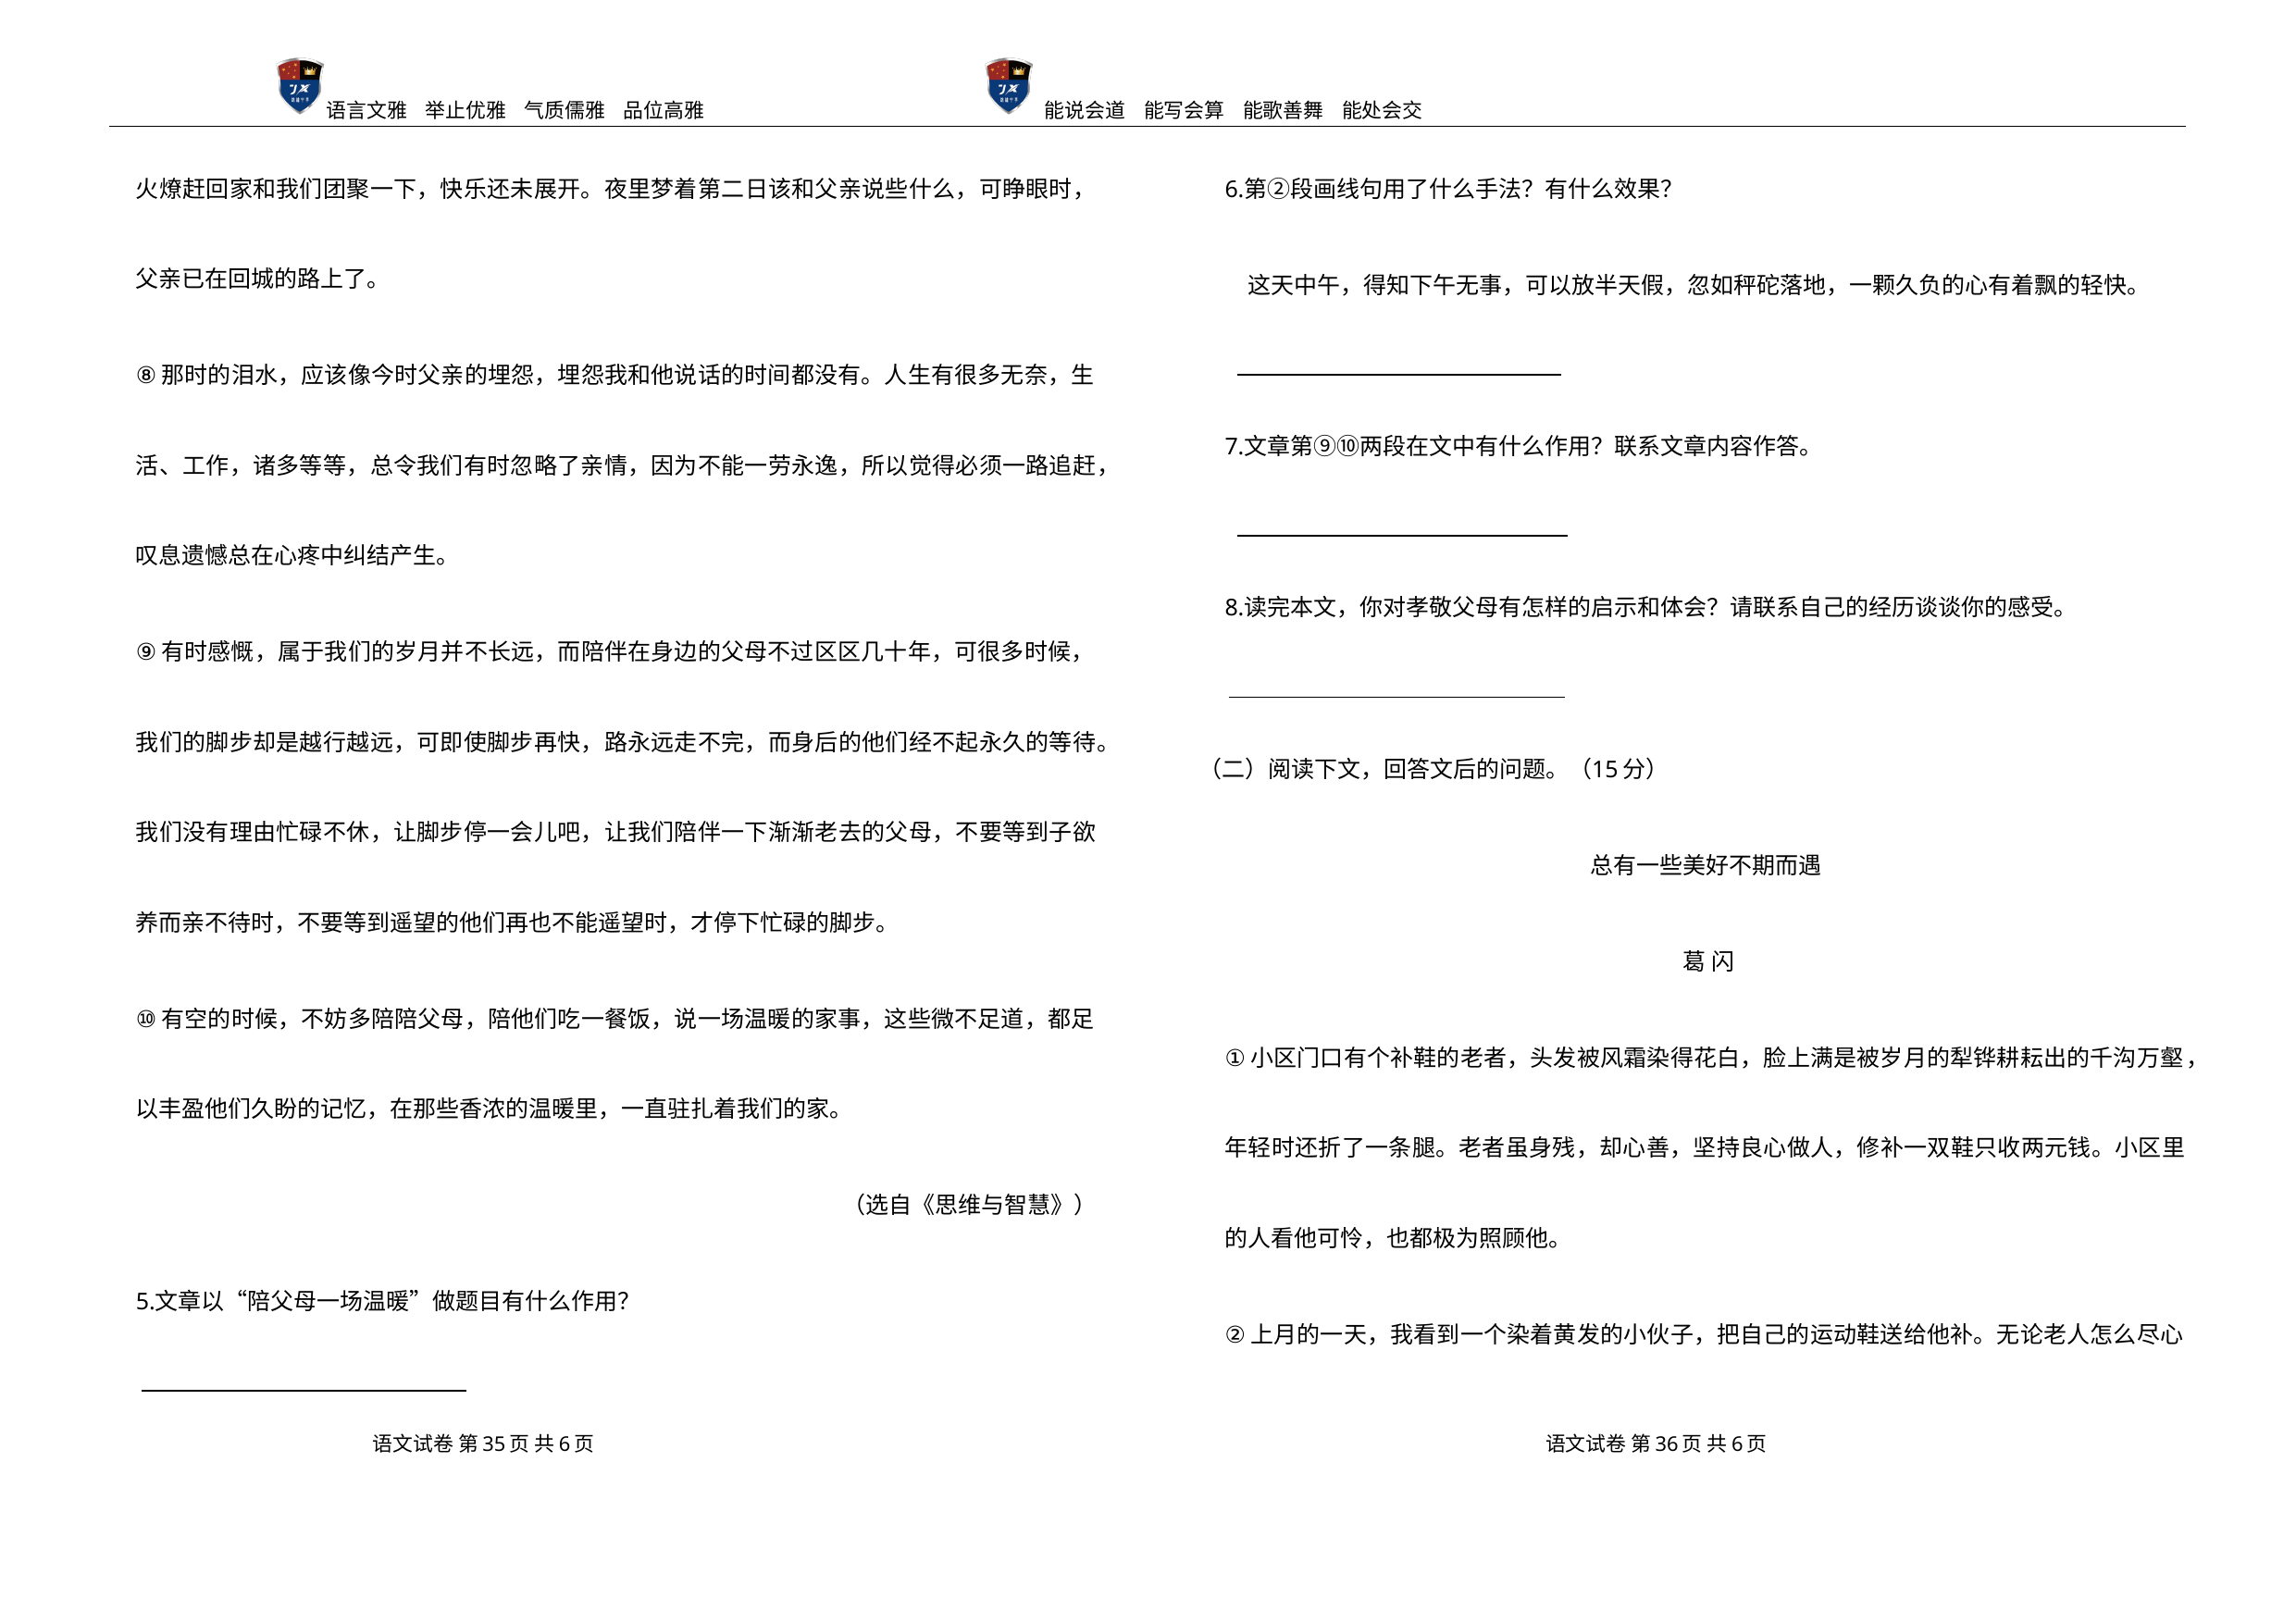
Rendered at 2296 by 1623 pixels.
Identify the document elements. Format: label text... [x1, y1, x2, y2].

text 6.第②段画线句用了什么手法？有什么效果？ [1224, 157, 2186, 217]
text 7.文章第⑨⑩两段在文中有什么作用？联系文章内容作答。 [1224, 415, 2186, 475]
text ⑧那时的泪水，应该像今时父亲的埋怨，埋怨我和他说话的时间都没有。人生有很多无奈，生活、工作，诸多等等，总令我们有时忽略了亲情，因为不能一劳永逸，所以觉得必须一路追赶，叹息遗憾总在心疼中纠结产生。 [136, 343, 1097, 584]
text 8.读完本文，你对孝敬父母有怎样的启示和体会？请联系自己的经历谈谈你的感受。 [1224, 576, 2186, 636]
text 总有一些美好不期而遇 [1224, 834, 2186, 894]
text 这天中午，得知下午无事，可以放半天假，忽如秤砣落地，一颗久负的心有着飘的轻快。 [1224, 254, 2186, 314]
text 葛 闪 [1224, 930, 2186, 990]
text （二）阅读下文，回答文后的问题。（15分） [1198, 737, 2186, 798]
text ⑩有空的时候，不妨多陪陪父母，陪他们吃一餐饭，说一场温暖的家事，这些微不足道，都足以丰盈他们久盼的记忆，在那些香浓的温暖里，一直驻扎着我们的家。 [136, 987, 1097, 1137]
text （选自《思维与智慧》） [136, 1173, 1097, 1233]
text ⑨有时感慨，属于我们的岁月并不长远，而陪伴在身边的父母不过区区几十年，可很多时候，我们的脚步却是越行越远，可即使脚步再快，路永远走不完，而身后的他们经不起永久的等待。我们没有理由忙碌不休，让脚步停一会儿吧，让我们陪伴一下渐渐老去的父母，不要等到子欲养而亲不待时，不要等到遥望的他们再也不能遥望时，才停下忙碌的脚步。 [136, 620, 1097, 951]
text ①小区门口有个补鞋的老者，头发被风霜染得花白，脸上满是被岁月的犁铧耕耘出的千沟万壑，年轻时还折了一条腿。老者虽身残，却心善，坚持良心做人，修补一双鞋只收两元钱。小区里的人看他可怜，也都极为照顾他。 [1224, 1026, 2186, 1267]
text 5.文章以“陪父母一场温暖”做题目有什么作用？ [136, 1270, 1097, 1330]
picture [980, 55, 1036, 118]
picture [271, 55, 327, 118]
text ⑦想起少时，我们像小鸡啄米一般，围在母亲身边挤着一屋温暖，可温暖的家里没有父亲，其时父亲在城里工作，我们时常站在路口巴望多时，总是叹息而返，只有逢年过节，父亲才火急火燎赶回家和我们团聚一下，快乐还未展开。夜里梦着第二日该和父亲说些什么，可睁眼时，父亲已在回城的路上了。 [136, 157, 1097, 307]
